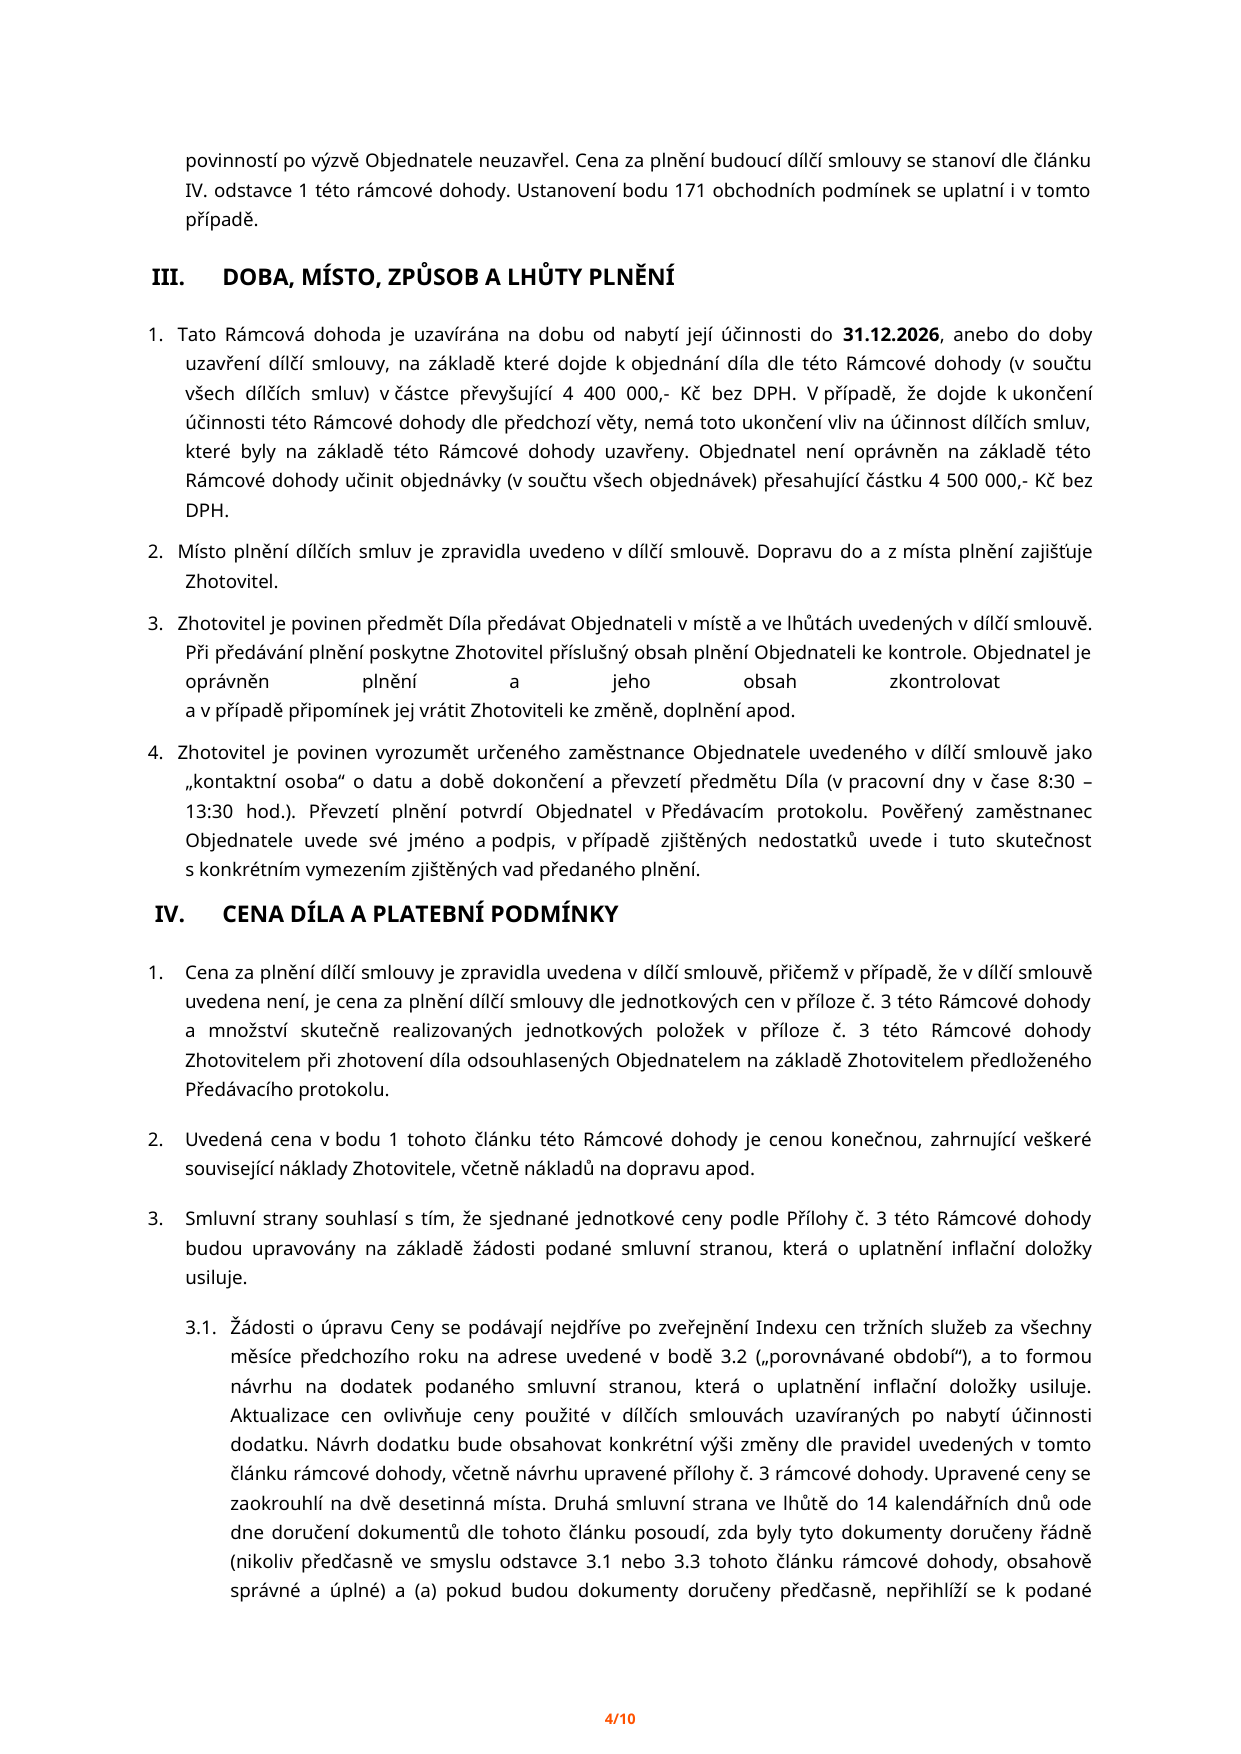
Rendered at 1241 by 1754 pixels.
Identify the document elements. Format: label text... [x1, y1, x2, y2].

list CENA DÍLA A PLATEBNÍ PODMÍNKY [185, 898, 1093, 929]
list DOBA, MÍSTO, ZPŮSOB A LHŮTY PLNĚNÍ [185, 260, 1093, 292]
list Uvedená cena v bodu 1 tohoto článku této Rámcové dohody je cenou konečnou, zahrnující veškeré související náklady Zhotovitele, včetně nákladů na dopravu apod. [148, 1126, 1093, 1181]
text Místo plnění dílčích smluv je zpravidla uvedeno v dílčí smlouvě. Dopravu do a z místa plnění zajišťuje Zhotovitel. [148, 539, 1093, 593]
text Zhotovitel je povinen předmět Díla předávat Objednateli v místě a ve lhůtách uvedených v dílčí smlouvě. Při předávání plnění poskytne Zhotovitel příslušný obsah plnění Objednateli ke kontrole. Objednatel je oprávněn plnění a jeho obsah zkontrolovat a v případě připomínek jej vrátit Zhotoviteli ke změně, doplnění apod. [148, 610, 1093, 723]
list Cena za plnění dílčí smlouvy je zpravidla uvedena v dílčí smlouvě, přičemž v případě, že v dílčí smlouvě uvedena není, je cena za plnění dílčí smlouvy dle jednotkových cen v příloze č. 3 této Rámcové dohody a množství skutečně realizovaných jednotkových položek v příloze č. 3 této Rámcové dohody Zhotovitelem při zhotovení díla odsouhlasených Objednatelem na základě Zhotovitelem předloženého Předávacího protokolu. [148, 959, 1093, 1102]
list Smluvní strany souhlasí s tím, že sjednané jednotkové ceny podle Přílohy č. 3 této Rámcové dohody budou upravovány na základě žádosti podané smluvní stranou, která o uplatnění inflační doložky usiluje. [148, 1206, 1093, 1290]
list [148, 148, 1093, 232]
text Zhotovitel je povinen vyrozumět určeného zaměstnance Objednatele uvedeného v dílčí smlouvě jako „kontaktní osoba“ o datu a době dokončení a převzetí předmětu Díla (v pracovní dny v čase 8:30 – 13:30 hod.). Převzetí plnění potvrdí Objednatel v Předávacím protokolu. Pověřený zaměstnanec Objednatele uvede své jméno a podpis, v případě zjištěných nedostatků uvede i tuto skutečnost s konkrétním vymezením zjištěných vad předaného plnění. [148, 739, 1093, 882]
list Tato Rámcová dohoda je uzavírána na dobu od nabytí její účinnosti do 31.12.2026, anebo do doby uzavření dílčí smlouvy, na základě které dojde k objednání díla dle této Rámcové dohody (v součtu všech dílčích smluv) v částce převyšující 4 400 000,- Kč bez DPH. V případě, že dojde k ukončení účinnosti této Rámcové dohody dle předchozí věty, nemá toto ukončení vliv na účinnost dílčích smluv, které byly na základě této Rámcové dohody uzavřeny. Objednatel není oprávněn na základě této Rámcové dohody učinit objednávky (v součtu všech objednávek) přesahující částku 4 500 000,- Kč bez DPH. [148, 321, 1093, 522]
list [185, 1314, 1093, 1603]
